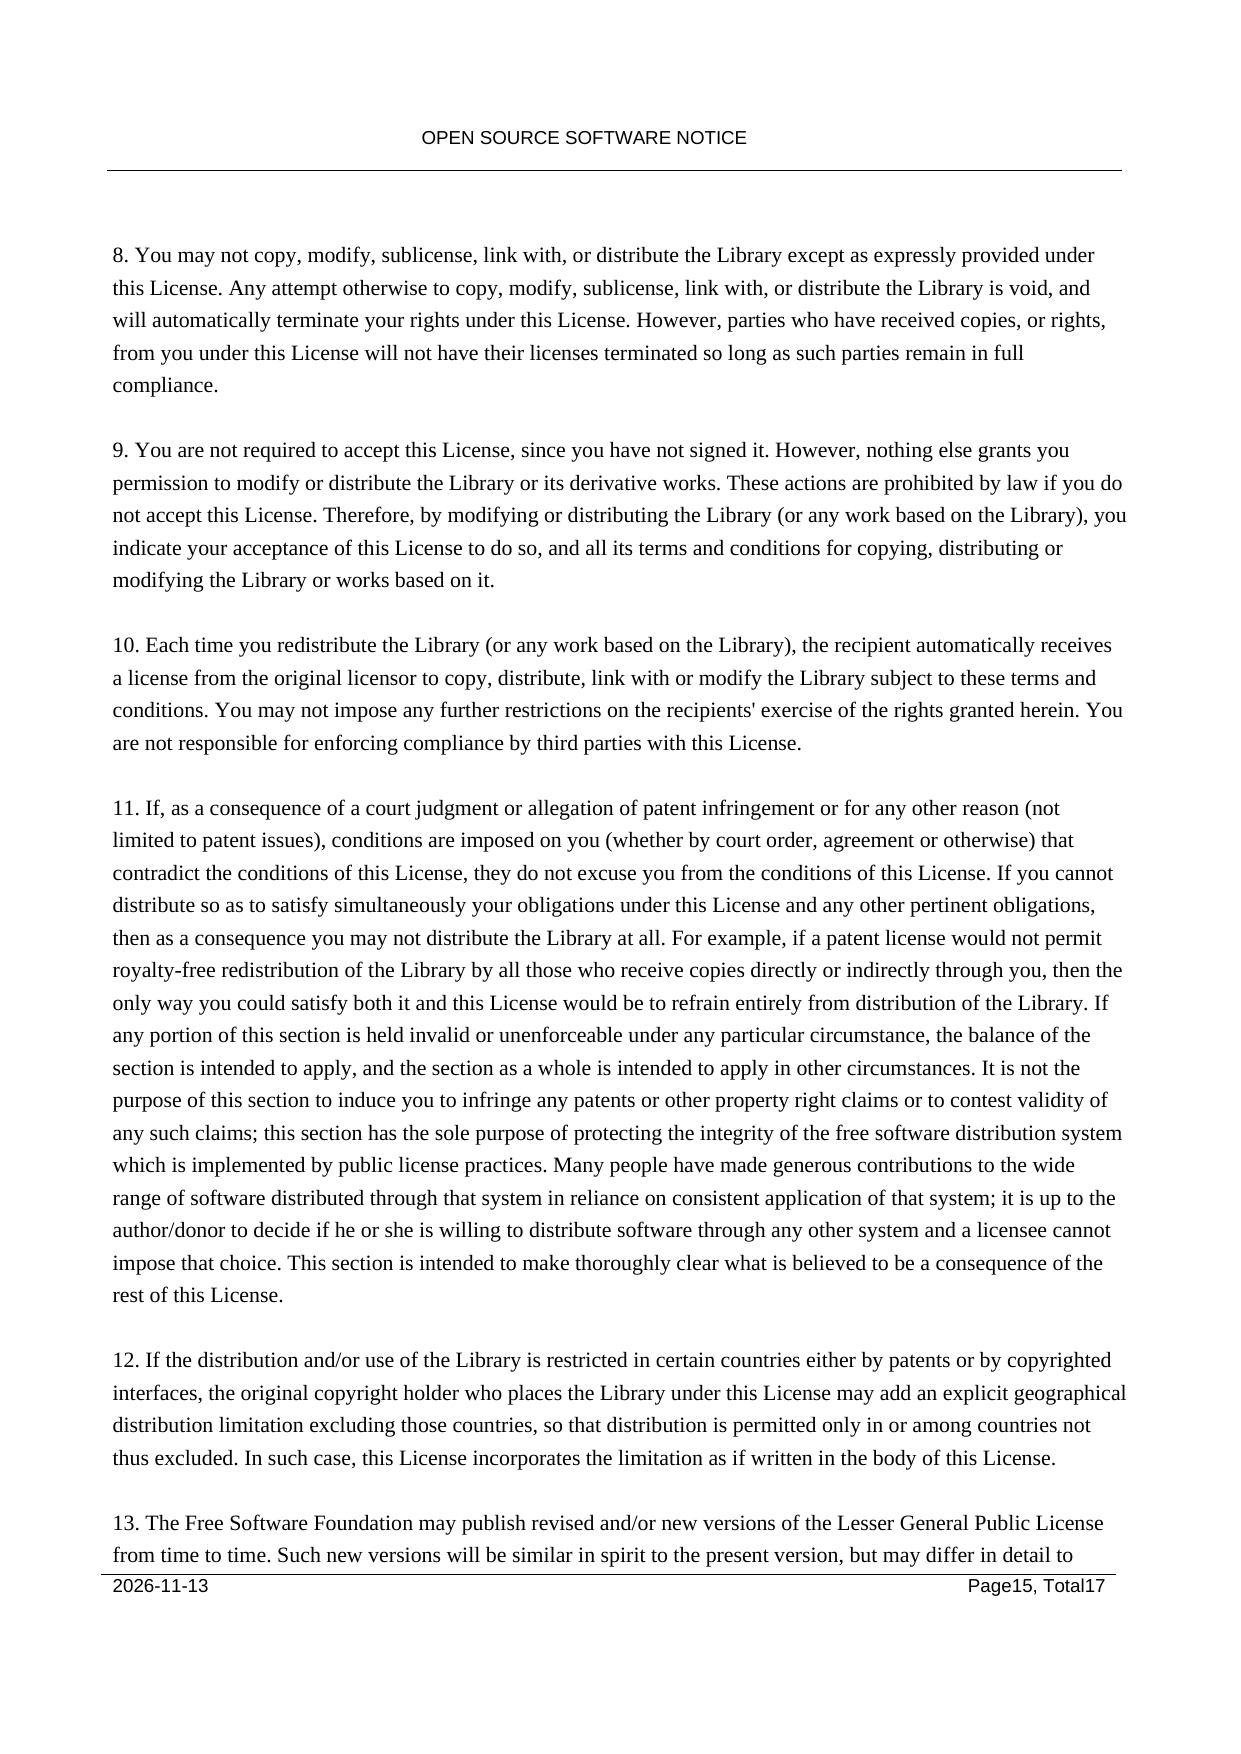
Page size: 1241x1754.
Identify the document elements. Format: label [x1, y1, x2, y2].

text [112, 206, 1128, 1571]
